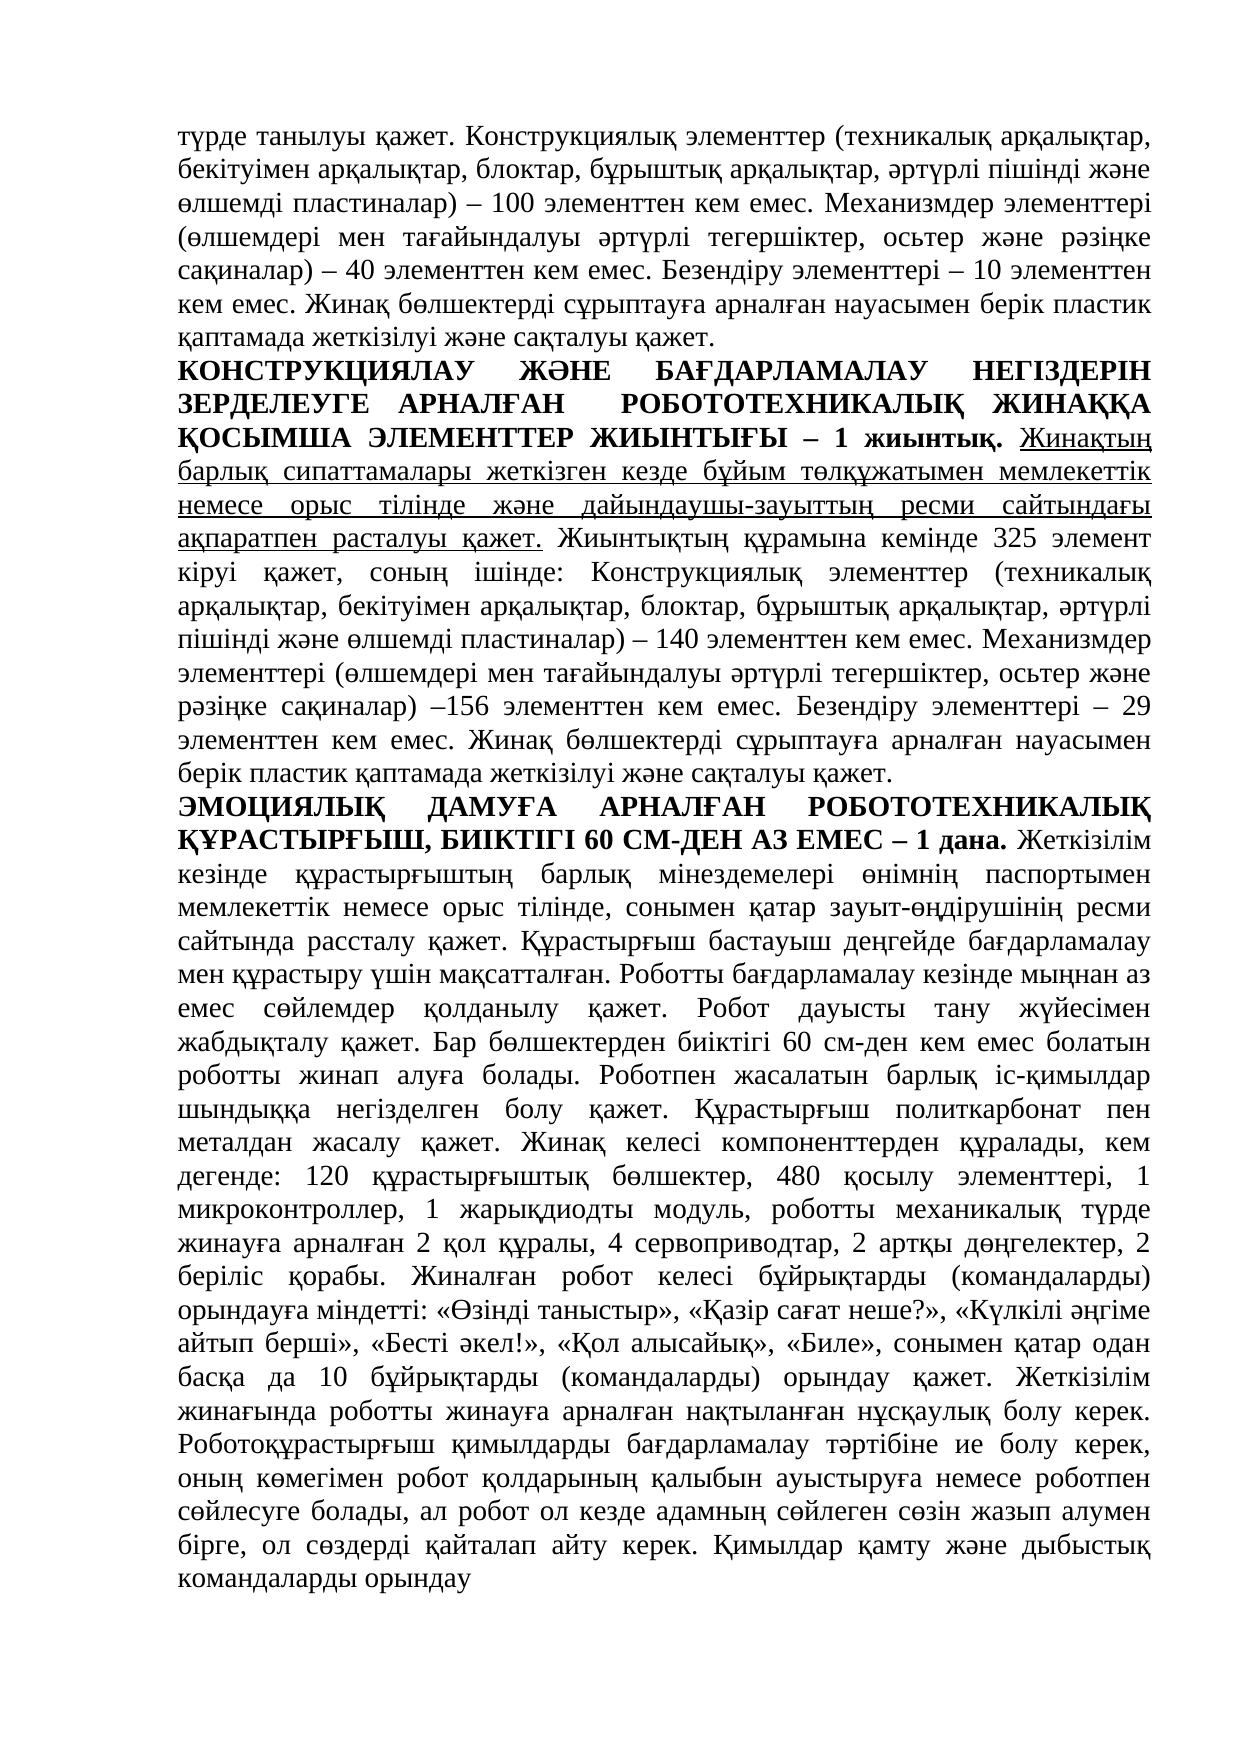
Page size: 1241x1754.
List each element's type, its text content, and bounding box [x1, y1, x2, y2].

text КОНСТРУКЦИЯЛАУ ЖӘНЕ БАҒДАРЛАМАЛАУ НЕГІЗДЕРІН ЗЕРДЕЛЕУГЕ АРНАЛҒАН РОБОТОТЕХНИКАЛЫҚ ЖИНАҚҚА ҚОСЫМША ЭЛЕМЕНТТЕР ЖИЫНТЫҒЫ – 1 жиынтық. Жинақтың барлық сипаттамалары жеткізген кезде бұйым төлқұжатымен мемлекеттік немесе орыс тілінде және дайындаушы-зауыттың ресми сайтындағы ақпаратпен расталуы қажет. Жиынтықтың құрамына кемінде 325 элемент кіруі қажет, соның ішінде: Конструкциялық элементтер (техникалық арқалықтар, бекітуімен арқалықтар, блоктар, бұрыштық арқалықтар, әртүрлі пішінді және өлшемді пластиналар) – 140 элементтен кем емес. Механизмдер элементтері (өлшемдері мен тағайындалуы әртүрлі тегершіктер, осьтер және рәзіңке сақиналар) –156 элементтен кем емес. Безендіру элементтері – 29 элементтен кем емес. Жинақ бөлшектерді сұрыптауға арналған науасымен берік пластик қаптамада жеткізілуі және сақталуы қажет. [177, 353, 1152, 483]
text ЭМОЦИЯЛЫҚ ДАМУҒА АРНАЛҒАН РОБОТОТЕХНИКАЛЫҚ ҚҰРАСТЫРҒЫШ, БИІКТІГІ 60 СМ-ДЕН АЗ ЕМЕС – 1 дана. Жеткізілім кезінде құрастырғыштың барлық мінездемелері өнімнің паспортымен мемлекеттік немесе орыс тілінде, сонымен қатар зауыт-өңдірушінің ресми сайтында рассталу қажет. Құрастырғыш бастауыш деңгейде бағдарламалау мен құрастыру үшін мақсатталған. Роботты бағдарламалау кезінде мыңнан аз емес сөйлемдер қолданылу қажет. Робот дауысты тану жүйесімен жабдықталу қажет. Бар бөлшектерден биіктігі 60 см-ден кем емес болатын роботты жинап алуға болады. Роботпен жасалатын барлық іс-қимылдар шындыққа негізделген болу қажет. Құрастырғыш политкарбонат пен металдан жасалу қажет. Жинақ келесі компоненттерден құралады, кем дегенде: 120 құрастырғыштық бөлшектер, 480 қосылу элементтері, 1 микроконтроллер, 1 жарықдиодты модуль, роботты механикалық түрде жинауға арналған 2 қол құралы, 4 сервоприводтар, 2 артқы дөңгелектер, 2 беріліс қорабы. Жиналған робот келесі бұйрықтарды (командаларды) орындауға міндетті: «Өзінді таныстыр», «Қазір сағат неше?», «Күлкілі әңгіме айтып берші», «Бесті әкел!», «Қол алысайық», «Биле», сонымен қатар одан басқа да 10 бұйрықтарды (командаларды) орындау қажет. Жеткізілім жинағында роботты жинауға арналған нақтыланған нұсқаулық болу керек. Роботоқұрастырғыш қимылдарды бағдарламалау тәртібіне ие болу керек, оның көмегімен робот қолдарының қалыбын ауыстыруға немесе роботпен сөйлесуге болады, ал робот ол кезде адамның сөйлеген сөзін жазып алумен бірге, ол сөздерді қайталап айту керек. Қимылдар қамту және дыбыстық командаларды орындау [177, 789, 1152, 1594]
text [177, 118, 1152, 353]
text КОНСТРУКЦИЯЛАУ ЖӘНЕ БАҒДАРЛАМАЛАУ НЕГІЗДЕРІН ЗЕРДЕЛЕУГЕ АРНАЛҒАН РОБОТОТЕХНИКАЛЫҚ ЖИНАҚҚА ҚОСЫМША ЭЛЕМЕНТТЕР ЖИЫНТЫҒЫ – 1 жиынтық. Жинақтың барлық сипаттамалары жеткізген кезде бұйым төлқұжатымен мемлекеттік немесе орыс тілінде және дайындаушы-зауыттың ресми сайтындағы ақпаратпен расталуы қажет. Жиынтықтың құрамына кемінде 325 элемент кіруі қажет, соның ішінде: Конструкциялық элементтер (техникалық арқалықтар, бекітуімен арқалықтар, блоктар, бұрыштық арқалықтар, әртүрлі пішінді және өлшемді пластиналар) – 140 элементтен кем емес. Механизмдер элементтері (өлшемдері мен тағайындалуы әртүрлі тегершіктер, осьтер және рәзіңке сақиналар) –156 элементтен кем емес. Безендіру элементтері – 29 элементтен кем емес. Жинақ бөлшектерді сұрыптауға арналған науасымен берік пластик қаптамада жеткізілуі және сақталуы қажет. [177, 517, 1152, 789]
